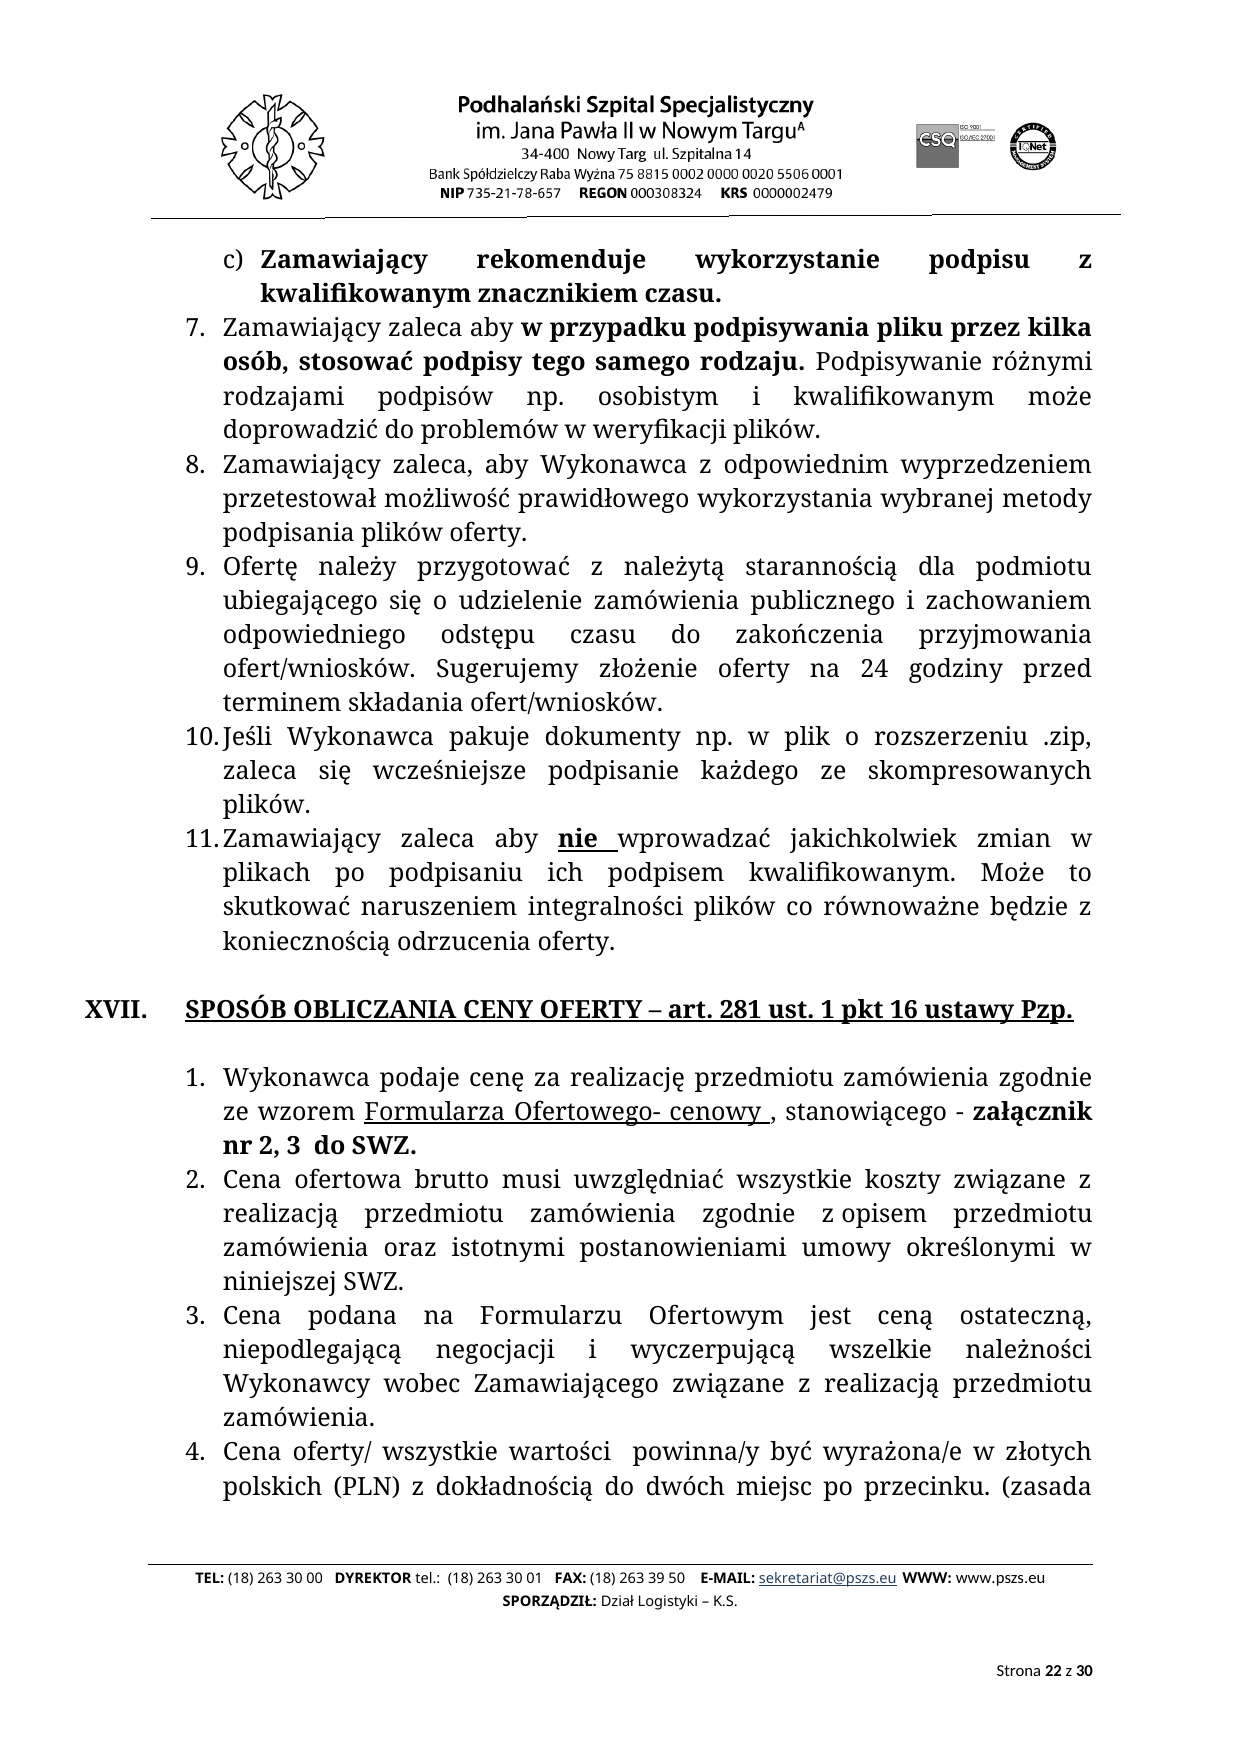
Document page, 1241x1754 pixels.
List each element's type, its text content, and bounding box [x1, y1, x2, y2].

list Zamawiający zaleca, aby Wykonawca z odpowiednim wyprzedzeniem przetestował możliwość prawidłowego wykorzystania wybranej metody podpisania plików oferty. [185, 446, 1093, 548]
list Wykonawca podaje cenę za realizację przedmiotu zamówienia zgodnie ze wzorem Formularza Ofertowego- cenowy , stanowiącego - załącznik nr 2, 3 do SWZ. [185, 1059, 1093, 1162]
picture [92, 59, 1180, 232]
list Zamawiający rekomenduje wykorzystanie podpisu z kwalifikowanym znacznikiem czasu. [223, 242, 1093, 310]
list Ofertę należy przygotować z należytą starannością dla podmiotu ubiegającego się o udzielenie zamówienia publicznego i zachowaniem odpowiedniego odstępu czasu do zakończenia przyjmowania ofert/wniosków. Sugerujemy złożenie oferty na 24 godziny przed terminem składania ofert/wniosków. [185, 548, 1093, 719]
list Cena ofertowa brutto musi uwzględniać wszystkie koszty związane z realizacją przedmiotu zamówienia zgodnie z opisem przedmiotu zamówienia oraz istotnymi postanowieniami umowy określonymi w niniejszej SWZ. [185, 1162, 1093, 1298]
list Cena podana na Formularzu Ofertowym jest ceną ostateczną, niepodlegającą negocjacji i wyczerpującą wszelkie należności Wykonawcy wobec Zamawiającego związane z realizacją przedmiotu zamówienia. [185, 1298, 1093, 1434]
list Zamawiający zaleca aby nie wprowadzać jakichkolwiek zmian w plikach po podpisaniu ich podpisem kwalifikowanym. Może to skutkować naruszeniem integralności plików co równoważne będzie z koniecznością odrzucenia oferty. [185, 821, 1093, 957]
list Zamawiający zaleca aby w przypadku podpisywania pliku przez kilka osób, stosować podpisy tego samego rodzaju. Podpisywanie różnymi rodzajami podpisów np. osobistym i kwalifikowanym może doprowadzić do problemów w weryfikacji plików. [185, 310, 1093, 446]
list SPOSÓB OBLICZANIA CENY OFERTY – art. 281 ust. 1 pkt 16 ustawy Pzp. [148, 991, 1093, 1025]
list Jeśli Wykonawca pakuje dokumenty np. w plik o rozszerzeniu .zip, zaleca się wcześniejsze podpisanie każdego ze skompresowanych plików. [185, 719, 1093, 821]
